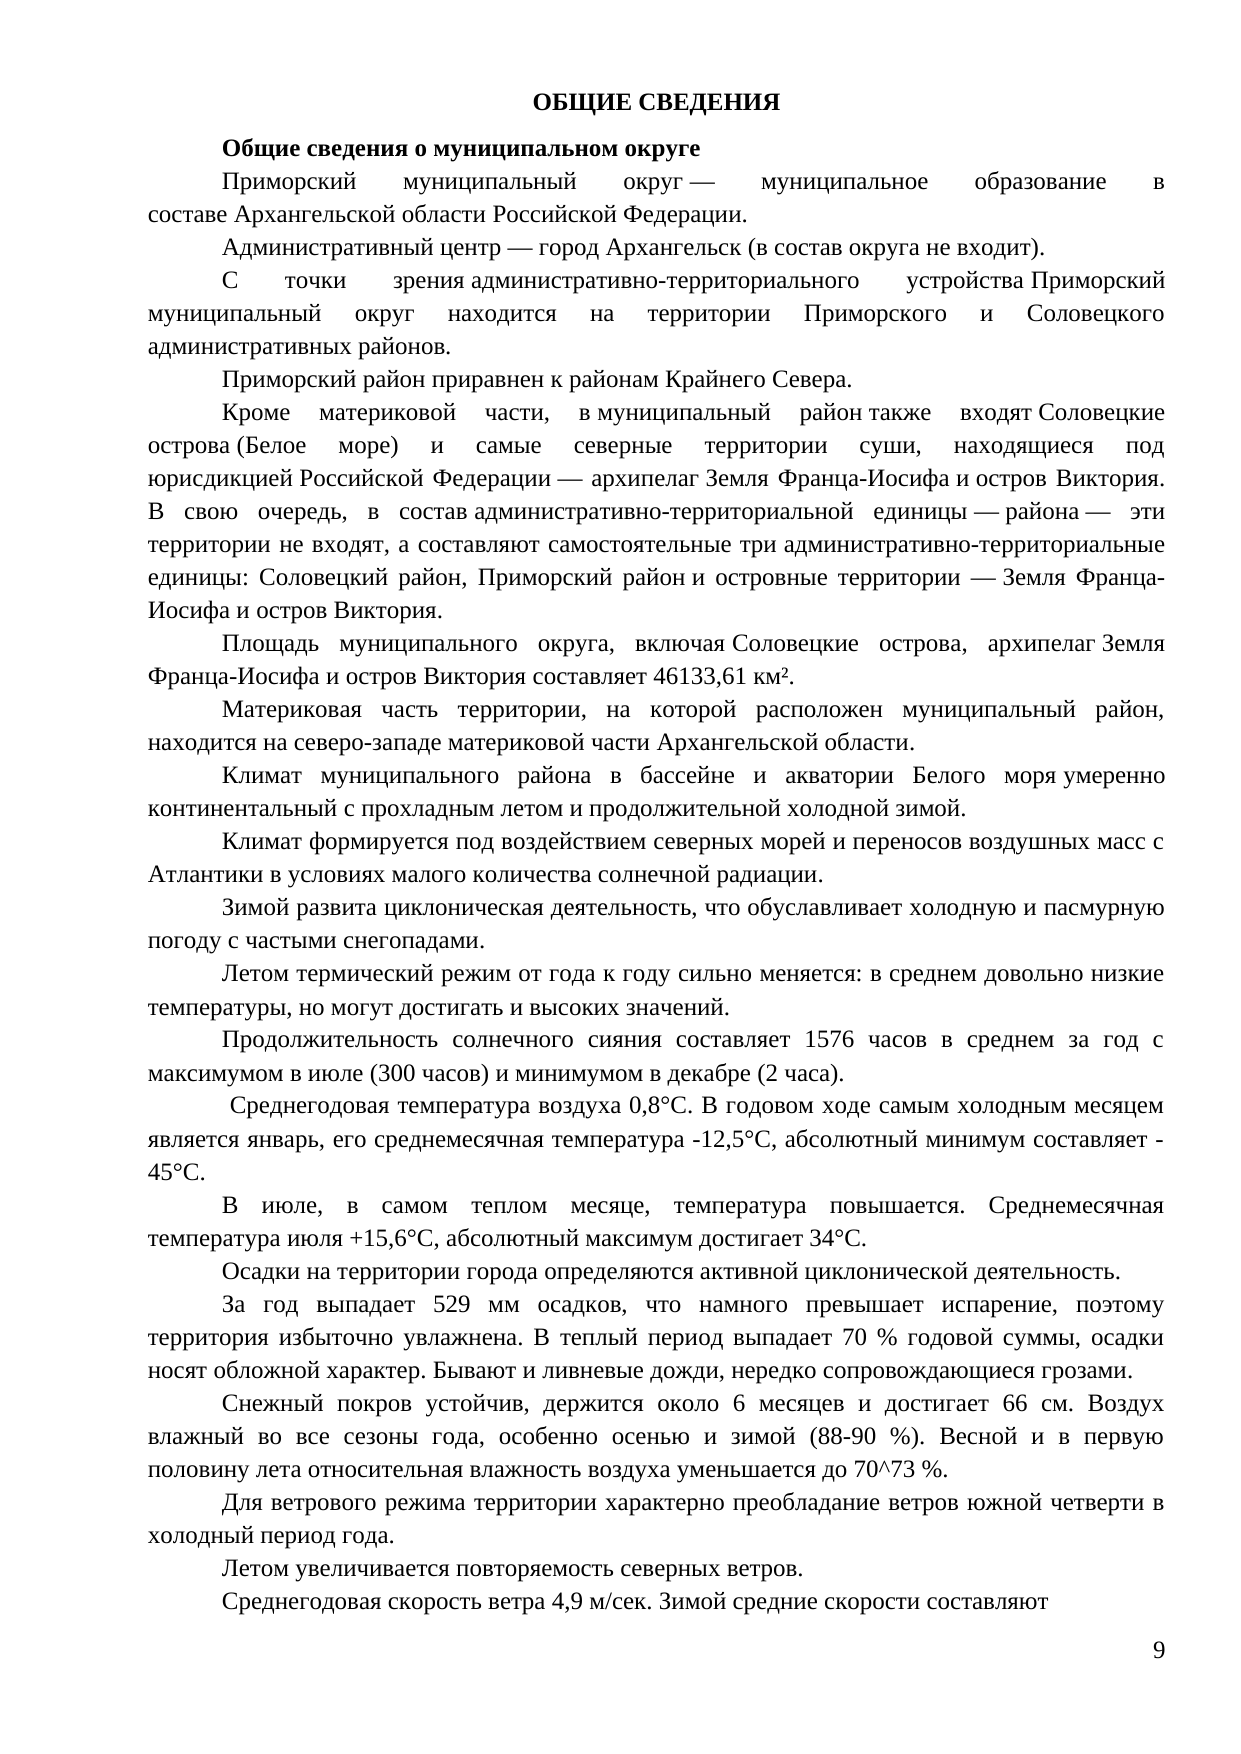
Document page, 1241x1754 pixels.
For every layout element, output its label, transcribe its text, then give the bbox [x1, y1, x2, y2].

text Приморский район приравнен к районам Крайнего Севера. [148, 364, 1165, 393]
text Приморский муниципальный округ — муниципальное образование в составе Архангельской области Российской Федерации. [148, 166, 1165, 228]
text Для ветрового режима территории характерно преобладание ветров южной четверти в холодный период года. [148, 1487, 1165, 1549]
text Климат муниципального района в бассейне и акватории Белого моря умеренно континентальный с прохладным летом и продолжительной холодной зимой. [148, 760, 1165, 822]
text Летом увеличивается повторяемость северных ветров. [148, 1553, 1165, 1582]
subtitle ОБЩИЕ СВЕДЕНИЯ [148, 87, 1165, 116]
text Продолжительность солнечного сияния составляет 1576 часов в среднем за год с максимумом в июле (300 часов) и минимумом в декабре (2 часа). [148, 1024, 1165, 1086]
text Среднегодовая скорость ветра 4,9 м/сек. Зимой средние скорости составляют [148, 1586, 1165, 1615]
text С точки зрения административно-территориального устройства Приморский муниципальный округ находится на территории Приморского и Соловецкого административных районов. [148, 265, 1165, 360]
text Материковая часть территории, на которой расположен муниципальный район, находится на северо-западе материковой части Архангельской области. [148, 694, 1165, 756]
text Кроме материковой части, в муниципальный район также входят Соловецкие острова (Белое море) и самые северные территории суши, находящиеся под юрисдикцией Российской Федерации — архипелаг Земля Франца-Иосифа и остров Виктория. В свою очередь, в состав административно-территориальной единицы — района — эти территории не входят, а составляют самостоятельные три административно-территориальные единицы: Соловецкий район, Приморский район и островные территории — Земля Франца-Иосифа и остров Виктория. [148, 397, 1165, 624]
text Среднегодовая температура воздуха 0,8°C. В годовом ходе самым холодным месяцем является январь, его среднемесячная температура -12,5°C, абсолютный минимум составляет -45°C. [148, 1091, 1165, 1185]
text Площадь муниципального округа, включая Соловецкие острова, архипелаг Земля Франца-Иосифа и остров Виктория составляет 46133,61 км². [148, 628, 1165, 690]
text За год выпадает 529 мм осадков, что намного превышает испарение, поэтому территория избыточно увлажнена. В теплый период выпадает 70 % годовой суммы, осадки носят обложной характер. Бывают и ливневые дожди, нередко сопровождающиеся грозами. [148, 1289, 1165, 1383]
text Снежный покров устойчив, держится около 6 месяцев и достигает 66 см. Воздух влажный во все сезоны года, особенно осенью и зимой (88-90 %). Весной и в первую половину лета относительная влажность воздуха уменьшается до 70^73 %. [148, 1388, 1165, 1483]
text Осадки на территории города определяются активной циклонической деятельность. [148, 1256, 1165, 1284]
text В июле, в самом теплом месяце, температура повышается. Среднемесячная температура июля +15,6°C, абсолютный максимум достигает 34°C. [148, 1190, 1165, 1251]
text Климат формируется под воздействием северных морей и переносов воздушных масс с Атлантики в условиях малого количества солнечной радиации. [148, 826, 1165, 888]
text Летом термический режим от года к году сильно меняется: в среднем довольно низкие температуры, но могут достигать и высоких значений. [148, 958, 1165, 1020]
text Общие сведения о муниципальном округе [148, 133, 1165, 162]
text Административный центр — город Архангельск (в состав округа не входит). [148, 232, 1165, 261]
text Зимой развита циклоническая деятельность, что обуславливает холодную и пасмурную погоду с частыми снегопадами. [148, 892, 1165, 954]
